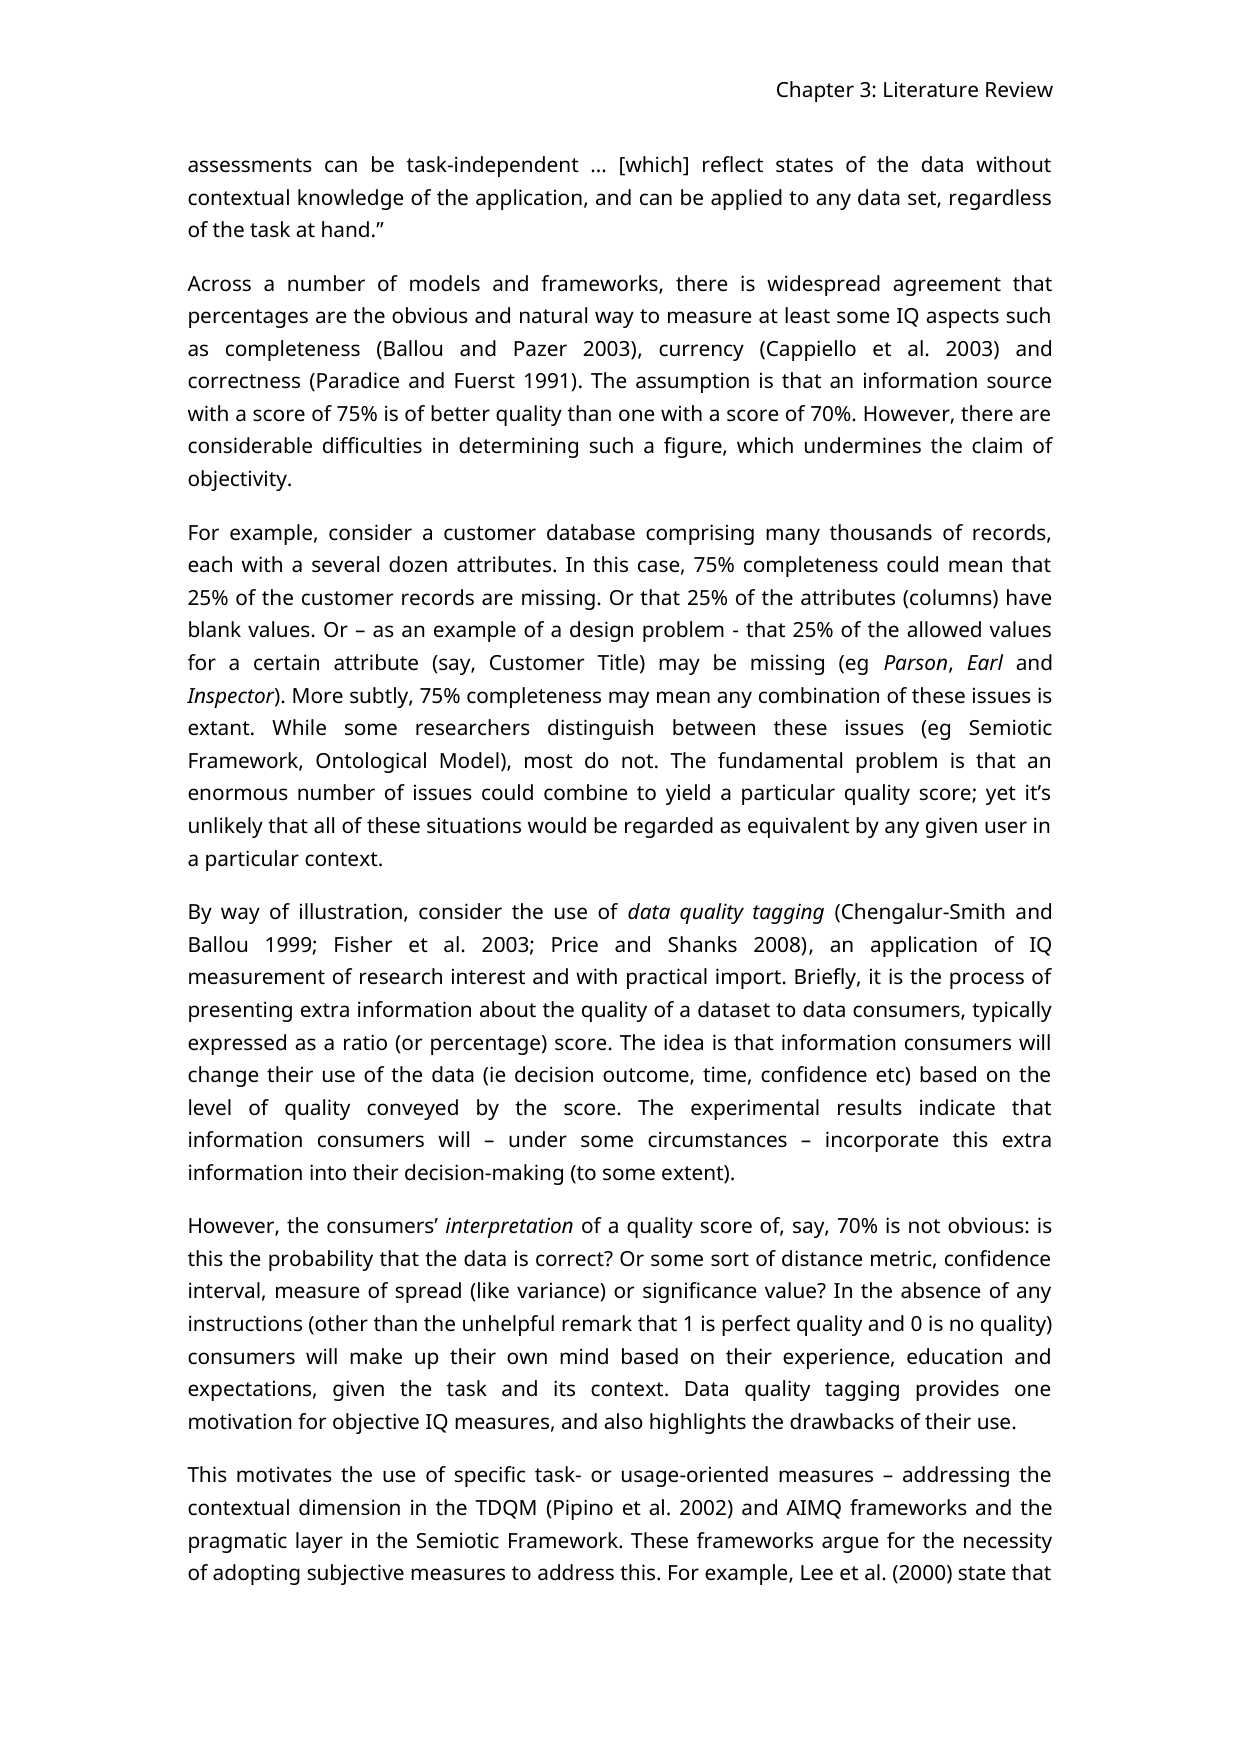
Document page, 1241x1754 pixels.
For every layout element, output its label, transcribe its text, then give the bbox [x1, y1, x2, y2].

text However, the consumers’ interpretation of a quality score of, say, 70% is not obvious: is this the probability that the data is correct? Or some sort of distance metric, confidence interval, measure of spread (like variance) or significance value? In the absence of any instructions (other than the unhelpful remark that 1 is perfect quality and 0 is no quality) consumers will make up their own mind based on their experience, education and expectations, given the task and its context. Data quality tagging provides one motivation for objective IQ measures, and also highlights the drawbacks of their use. [187, 1211, 1053, 1436]
text For example, consider a customer database comprising many thousands of records, each with a several dozen attributes. In this case, 75% completeness could mean that 25% of the customer records are missing. Or that 25% of the attributes (columns) have blank values. Or – as an example of a design problem - that 25% of the allowed values for a certain attribute (say, Customer Title) may be missing (eg Parson, Earl and Inspector). More subtly, 75% completeness may mean any combination of these issues is extant. While some researchers distinguish between these issues (eg Semiotic Framework, Ontological Model), most do not. The fundamental problem is that an enormous number of issues could combine to yield a particular quality score; yet it’s unlikely that all of these situations would be regarded as equivalent by any given user in a particular context. [187, 518, 1053, 872]
text By way of illustration, consider the use of data quality tagging (Chengalur-Smith and Ballou 1999; Fisher et al. 2003; Price and Shanks 2008), an application of IQ measurement of research interest and with practical import. Briefly, it is the process of presenting extra information about the quality of a dataset to data consumers, typically expressed as a ratio (or percentage) score. The idea is that information consumers will change their use of the data (ie decision outcome, time, confidence etc) based on the level of quality conveyed by the score. The experimental results indicate that information consumers will – under some circumstances – incorporate this extra information into their decision-making (to some extent). [187, 897, 1053, 1186]
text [187, 1461, 1053, 1587]
text Across a number of models and frameworks, there is widespread agreement that percentages are the obvious and natural way to measure at least some IQ aspects such as completeness (Ballou and Pazer 2003), currency (Cappiello et al. 2003) and correctness (Paradice and Fuerst 1991). The assumption is that an information source with a score of 75% is of better quality than one with a score of 70%. However, there are considerable difficulties in determining such a figure, which undermines the claim of objectivity. [187, 269, 1053, 493]
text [187, 150, 1053, 244]
